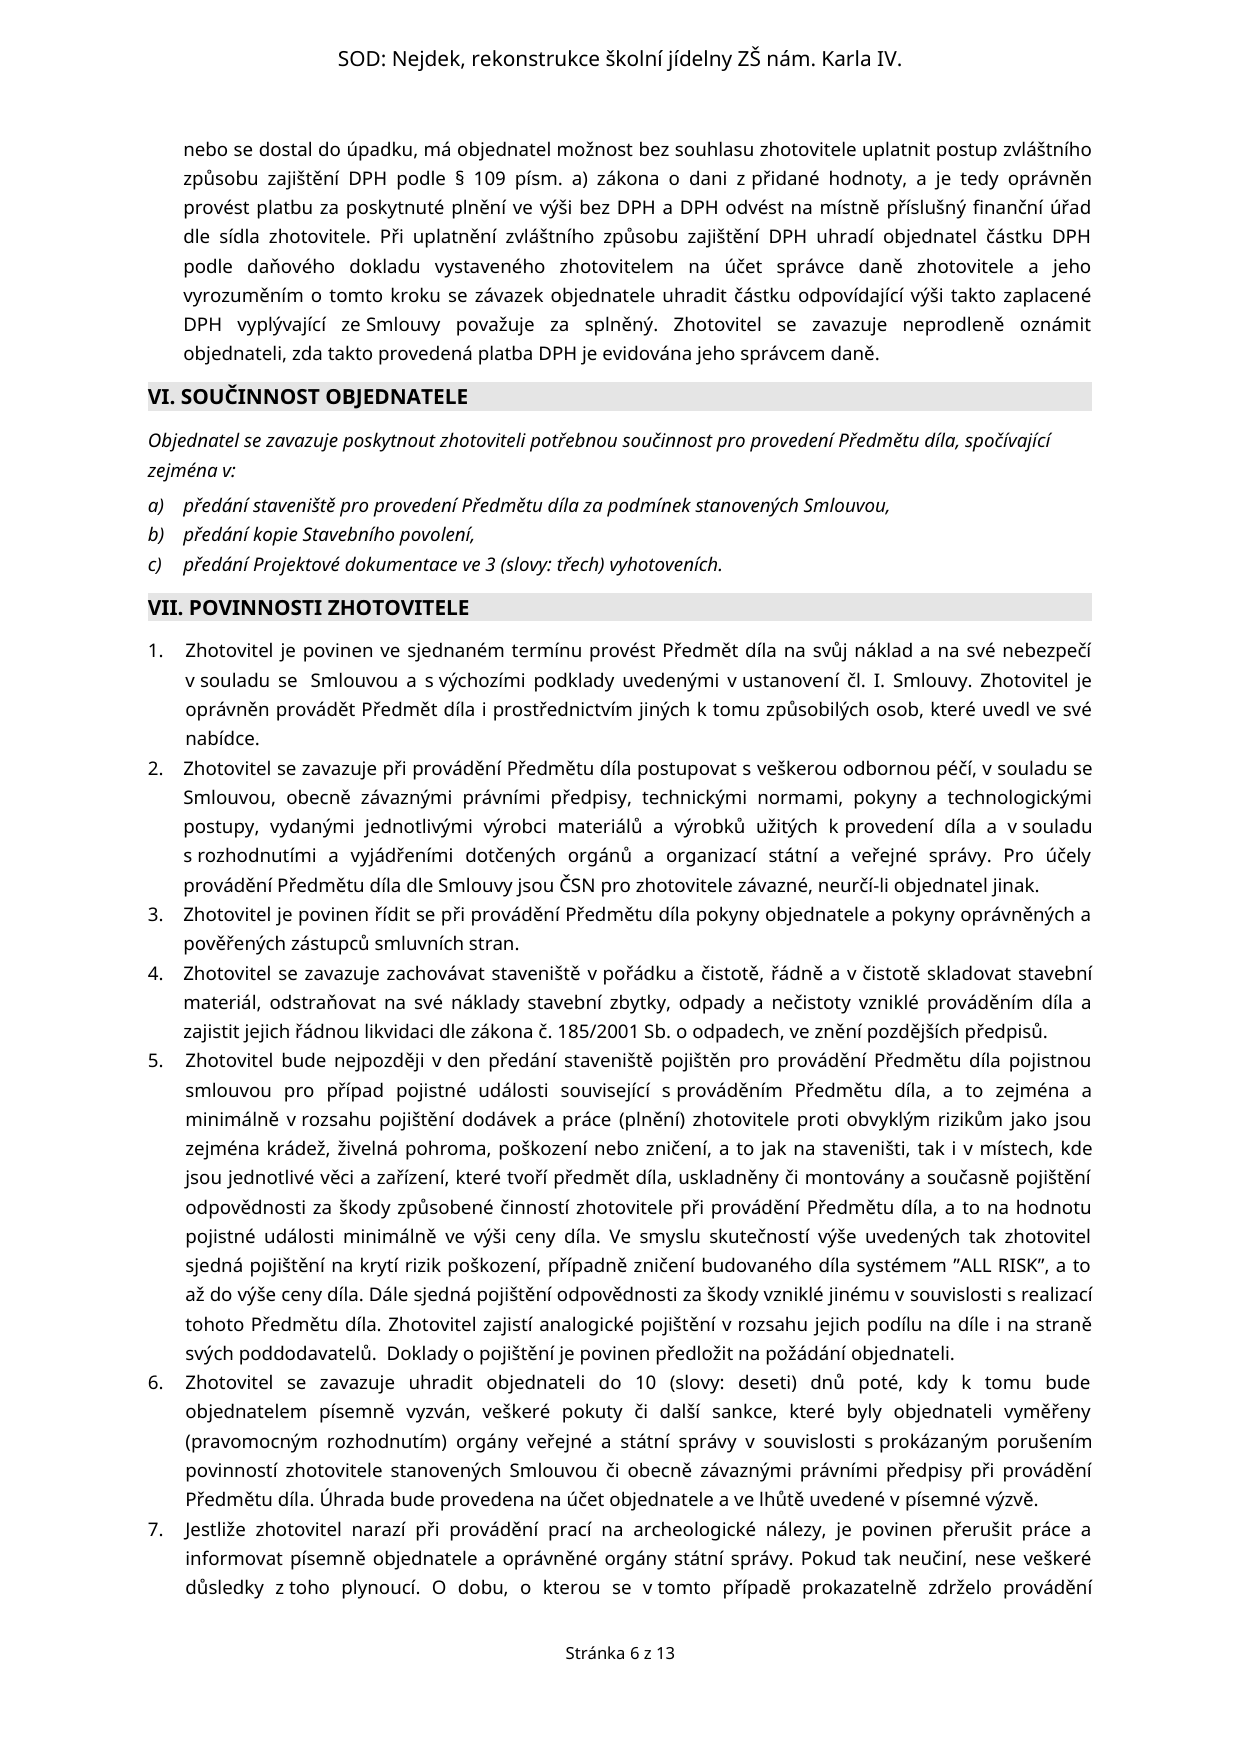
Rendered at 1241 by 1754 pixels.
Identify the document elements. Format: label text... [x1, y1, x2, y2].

subtitle předání Projektové dokumentace ve 3 (slovy: třech) vyhotoveních. [148, 551, 1092, 576]
subtitle Objednatel se zavazuje poskytnout zhotoviteli potřebnou součinnost pro provedení Předmětu díla, spočívající zejména v: [148, 428, 1092, 482]
list Zhotovitel se zavazuje při provádění Předmětu díla postupovat s veškerou odbornou péčí, v souladu se Smlouvou, obecně závaznými právními předpisy, technickými normami, pokyny a technologickými postupy, vydanými jednotlivými výrobci materiálů a výrobků užitých k provedení díla a v souladu s rozhodnutími a vyjádřeními dotčených orgánů a organizací státní a veřejné správy. Pro účely provádění Předmětu díla dle Smlouvy jsou ČSN pro zhotovitele závazné, neurčí-li objednatel jinak. [148, 755, 1092, 897]
list Zhotovitel je povinen ve sjednaném termínu provést Předmět díla na svůj náklad a na své nebezpečí v souladu se Smlouvou a s výchozími podklady uvedenými v ustanovení čl. I. Smlouvy. Zhotovitel je oprávněn provádět Předmět díla i prostřednictvím jiných k tomu způsobilých osob, které uvedl ve své nabídce. [148, 638, 1092, 751]
list Zhotovitel bude nejpozději v den předání staveniště pojištěn pro provádění Předmětu díla pojistnou smlouvou pro případ pojistné události související s prováděním Předmětu díla, a to zejména a minimálně v rozsahu pojištění dodávek a práce (plnění) zhotovitele proti obvyklým rizikům jako jsou zejména krádež, živelná pohroma, poškození nebo zničení, a to jak na staveništi, tak i v místech, kde jsou jednotlivé věci a zařízení, které tvoří předmět díla, uskladněny či montovány a současně pojištění odpovědnosti za škody způsobené činností zhotovitele při provádění Předmětu díla, a to na hodnotu pojistné události minimálně ve výši ceny díla. Ve smyslu skutečností výše uvedených tak zhotovitel sjedná pojištění na krytí rizik poškození, případně zničení budovaného díla systémem ”ALL RISK”, a to až do výše ceny díla. Dále sjedná pojištění odpovědnosti za škody vzniklé jinému v souvislosti s realizací tohoto Předmětu díla. Zhotovitel zajistí analogické pojištění v rozsahu jejich podílu na díle i na straně svých poddodavatelů. Doklady o pojištění je povinen předložit na požádání objednateli. [148, 1048, 1092, 1366]
subtitle předání kopie Stavebního povolení, [148, 522, 1092, 547]
subtitle předání staveniště pro provedení Předmětu díla za podmínek stanovených Smlouvou, [148, 492, 1092, 518]
text VII. POVINNOSTI zhotovitele [148, 593, 1092, 621]
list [148, 136, 1092, 366]
list Zhotovitel se zavazuje zachovávat staveniště v pořádku a čistotě, řádně a v čistotě skladovat stavební materiál, odstraňovat na své náklady stavební zbytky, odpady a nečistoty vzniklé prováděním díla a zajistit jejich řádnou likvidaci dle zákona č. 185/2001 Sb. o odpadech, ve znění pozdějších předpisů. [148, 960, 1092, 1044]
list Zhotovitel je povinen řídit se při provádění Předmětu díla pokyny objednatele a pokyny oprávněných a pověřených zástupců smluvních stran. [148, 901, 1092, 956]
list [148, 1516, 1092, 1600]
text VI. SOUČINNOST objednatele [148, 382, 1092, 411]
list Zhotovitel se zavazuje uhradit objednateli do 10 (slovy: deseti) dnů poté, kdy k tomu bude objednatelem písemně vyzván, veškeré pokuty či další sankce, které byly objednateli vyměřeny (pravomocným rozhodnutím) orgány veřejné a státní správy v souvislosti s prokázaným porušením povinností zhotovitele stanovených Smlouvou či obecně závaznými právními předpisy při provádění Předmětu díla. Úhrada bude provedena na účet objednatele a ve lhůtě uvedené v písemné výzvě. [148, 1369, 1092, 1512]
